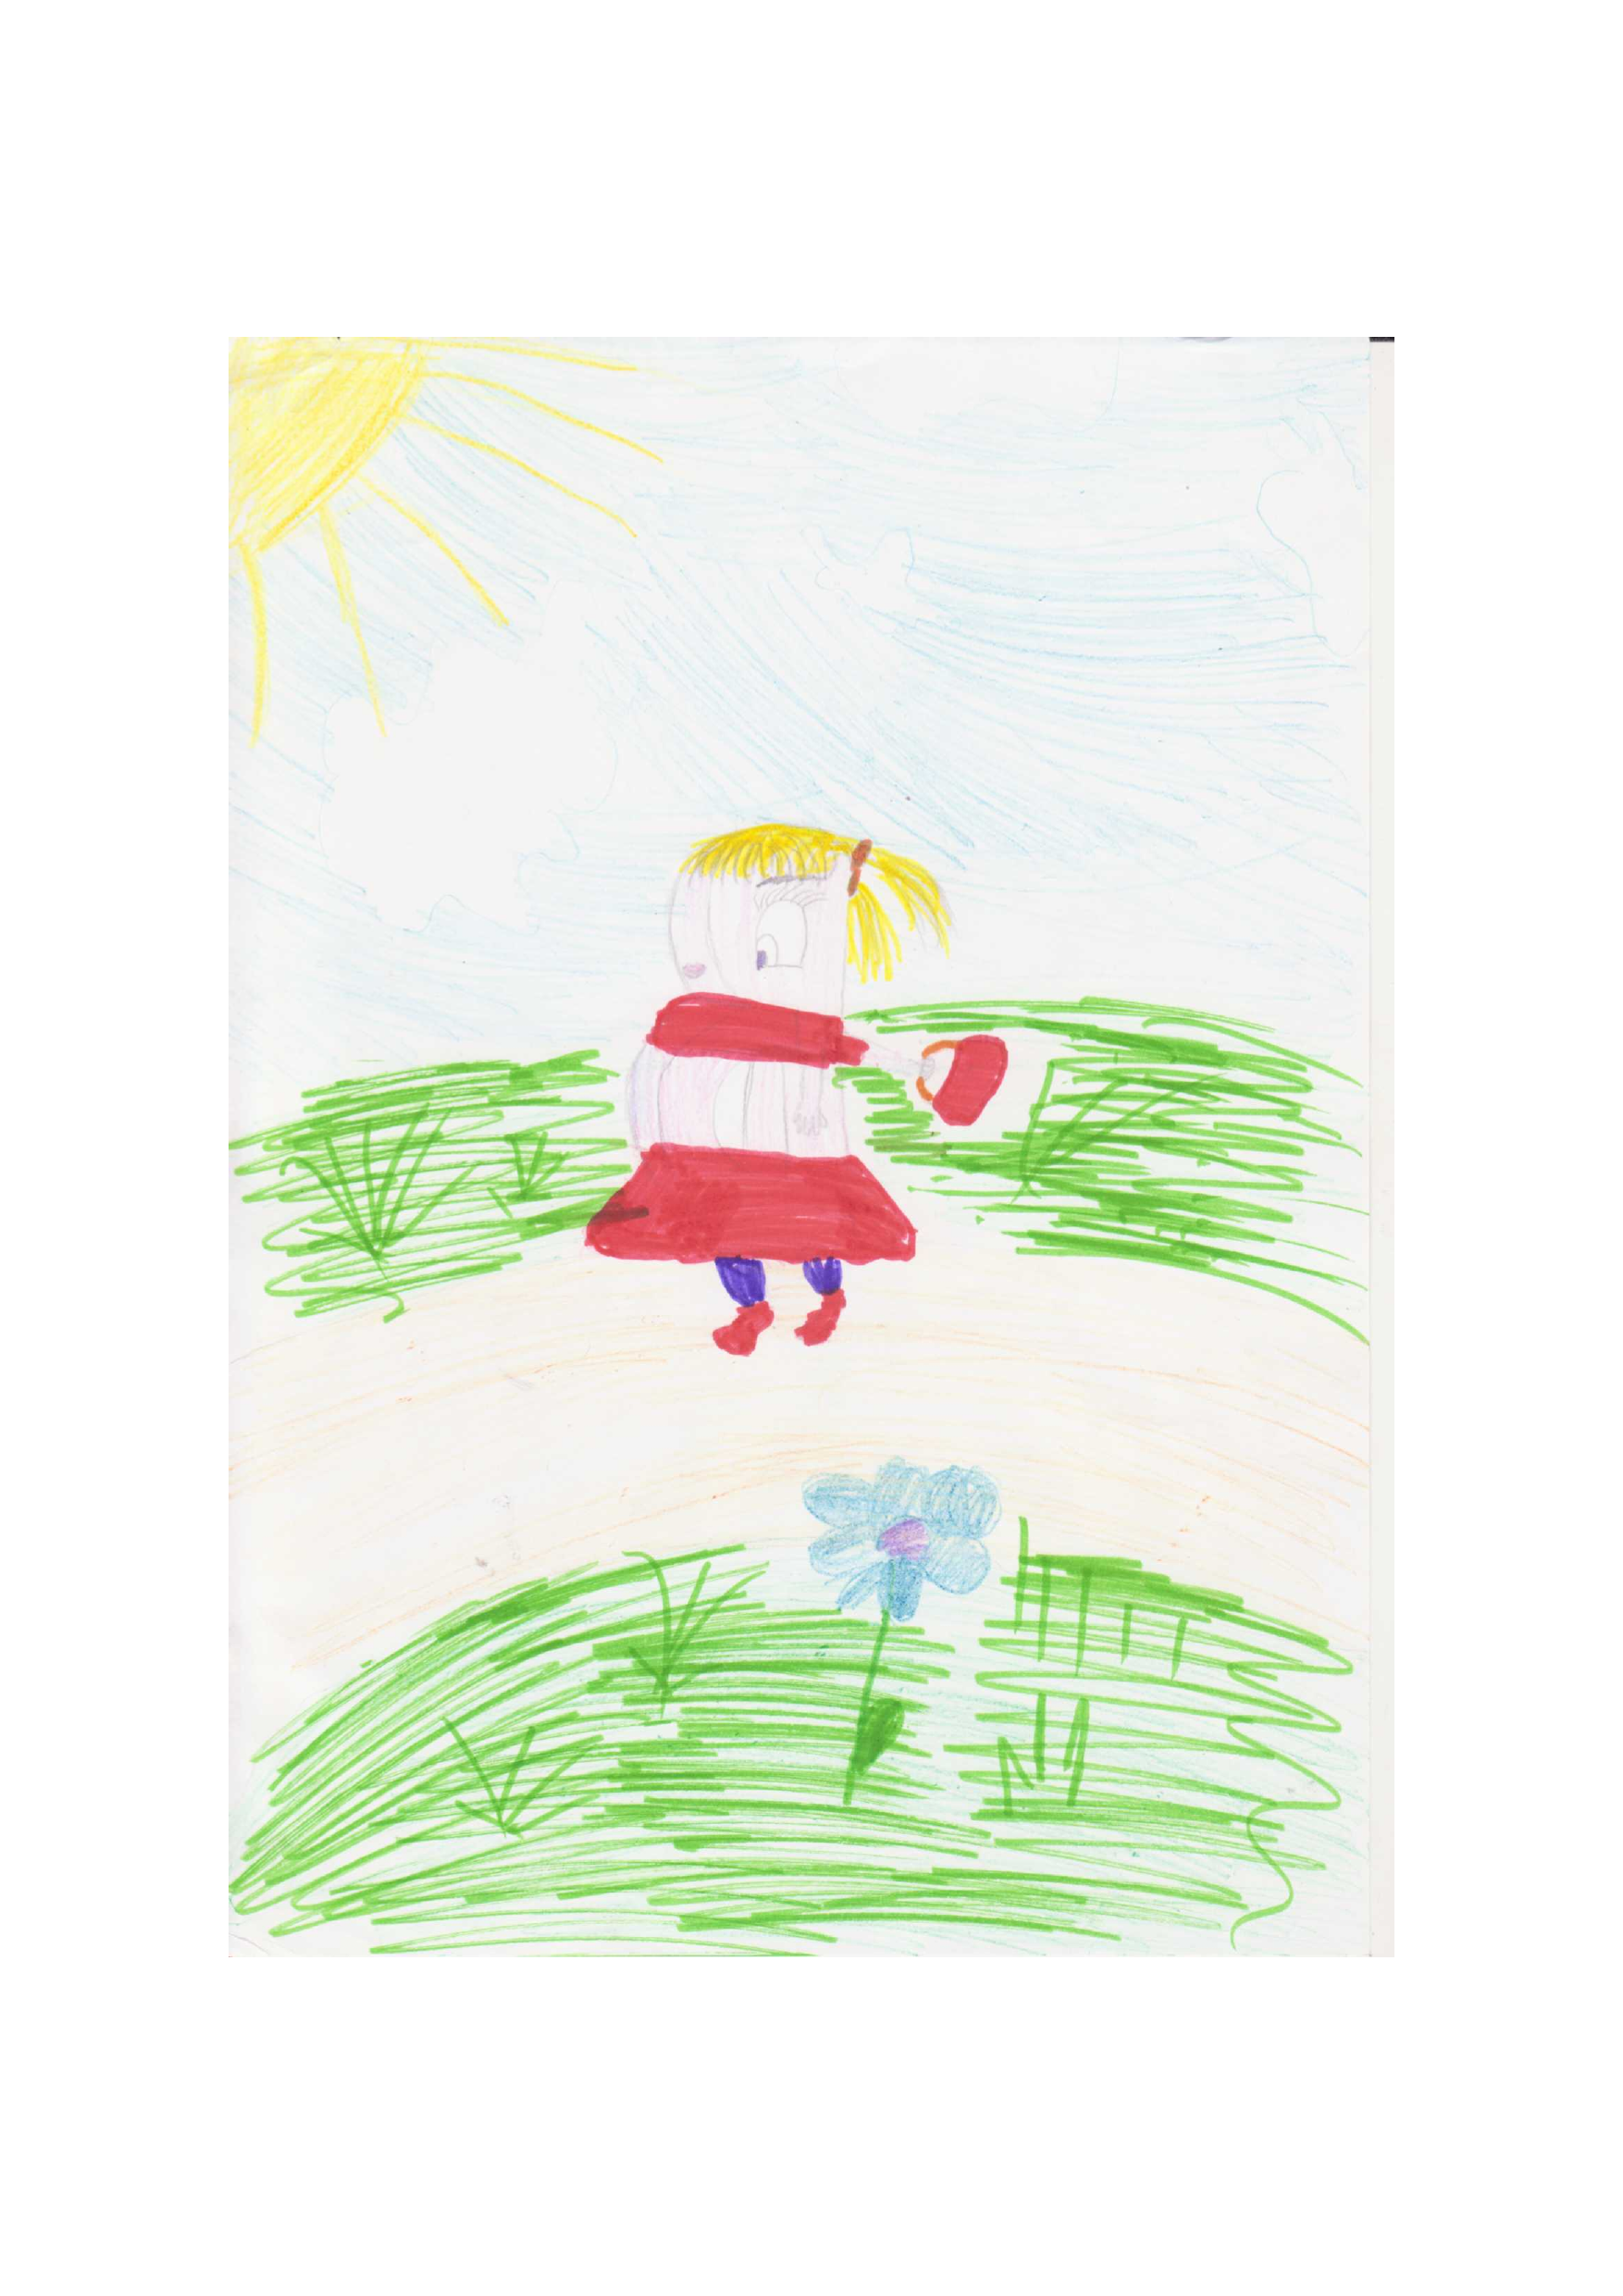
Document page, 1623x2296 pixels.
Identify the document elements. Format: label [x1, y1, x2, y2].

picture [229, 337, 1394, 1957]
